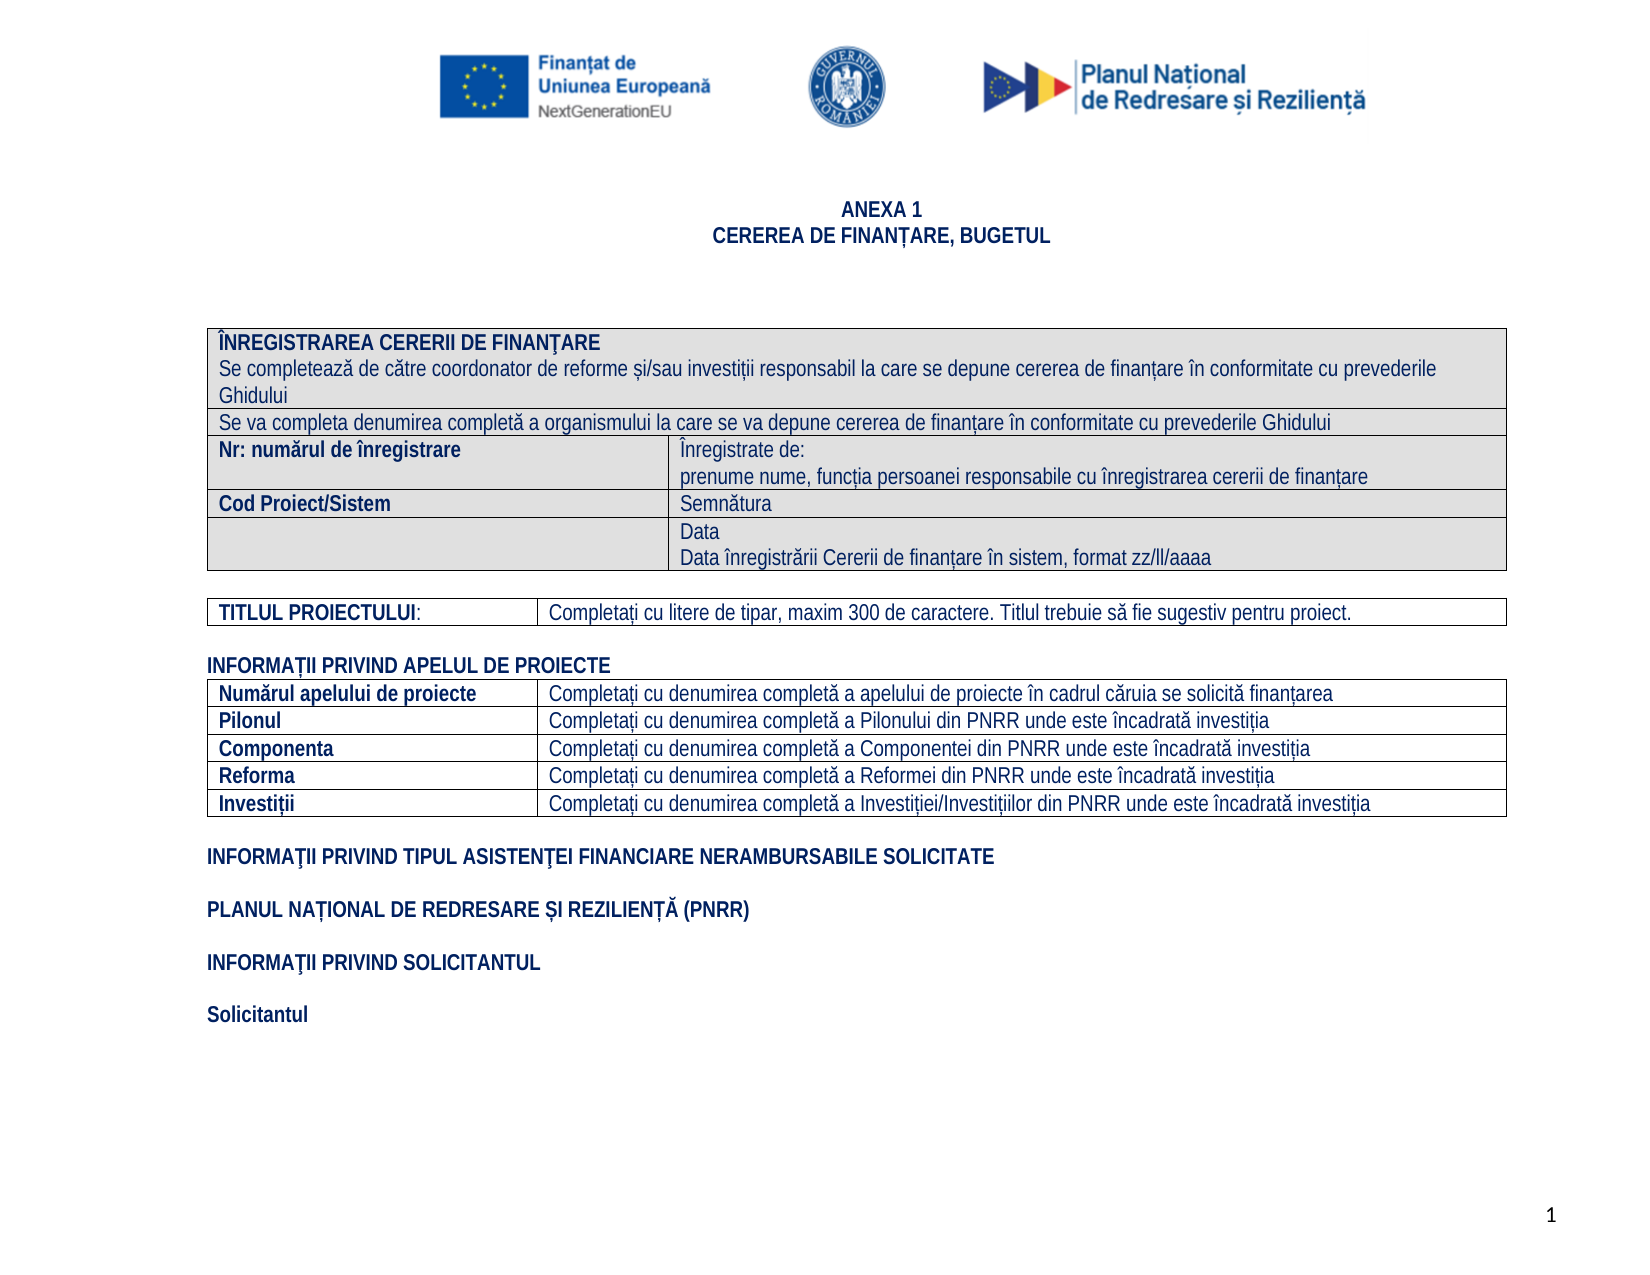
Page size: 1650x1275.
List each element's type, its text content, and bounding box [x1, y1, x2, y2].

table_cell Nr: numărul de înregistrare [208, 436, 668, 489]
table_cell Completați cu denumirea completă a Investiției/Investițiilor din PNRR unde este încadrată investiția [538, 790, 1506, 816]
table_cell Investiții [208, 790, 537, 816]
table_cell Pilonul [208, 707, 537, 734]
subtitle INFORMAŢII PRIVIND TIPUL ASISTENŢEI FINANCIARE NERAMBURSABILE SOLICITATE [207, 843, 1556, 869]
table_cell [208, 518, 668, 570]
table_cell Data Data înregistrării Cererii de finanțare în sistem, format zz/ll/aaaa [669, 518, 1506, 570]
table_header ÎNREGISTRAREA CERERII DE FINANŢARE Se completează de către coordonator de reforme și/sau investiții responsabil la care se depune cererea de finanțare în conformitate cu prevederile Ghidului [208, 329, 1506, 408]
subtitle PLANUL NAȚIONAL DE REDRESARE ȘI REZILIENȚĂ (PNRR) [207, 896, 1556, 922]
table_header TITLUL PROIECTULUI: [208, 599, 537, 625]
table_header Completați cu litere de tipar, maxim 300 de caractere. Titlul trebuie să fie sugestiv pentru proiect. [538, 599, 1506, 625]
subtitle Solicitantul [207, 1001, 1556, 1028]
table_cell Completați cu denumirea completă a Pilonului din PNRR unde este încadrată investiția [538, 707, 1506, 734]
table_header Numărul apelului de proiecte [208, 680, 537, 706]
table_cell Completați cu denumirea completă a Componentei din PNRR unde este încadrată investiția [538, 735, 1506, 761]
subtitle INFORMAȚII PRIVIND APELUL DE PROIECTE [207, 652, 1556, 679]
picture [393, 28, 1369, 144]
table_cell Se va completa denumirea completă a organismului la care se va depune cererea de finanțare în conformitate cu prevederile Ghidului [208, 409, 1506, 435]
table_cell Semnătura [669, 490, 1506, 517]
table_cell Completați cu denumirea completă a Reformei din PNRR unde este încadrată investiția [538, 762, 1506, 788]
table_cell Înregistrate de: prenume nume, funcția persoanei responsabile cu înregistrarea cererii de finanțare [669, 436, 1506, 489]
table_cell Componenta [208, 735, 537, 761]
subtitle INFORMAŢII PRIVIND SOLICITANTUL [207, 949, 1556, 975]
table_header Completați cu denumirea completă a apelului de proiecte în cadrul căruia se solicită finanțarea [538, 680, 1506, 706]
table_cell Reforma [208, 762, 537, 788]
table_cell Cod Proiect/Sistem [208, 490, 668, 517]
subtitle CEREREA DE FINANȚARE, BUGETUL [207, 222, 1556, 248]
subtitle ANEXA 1 [207, 196, 1556, 222]
